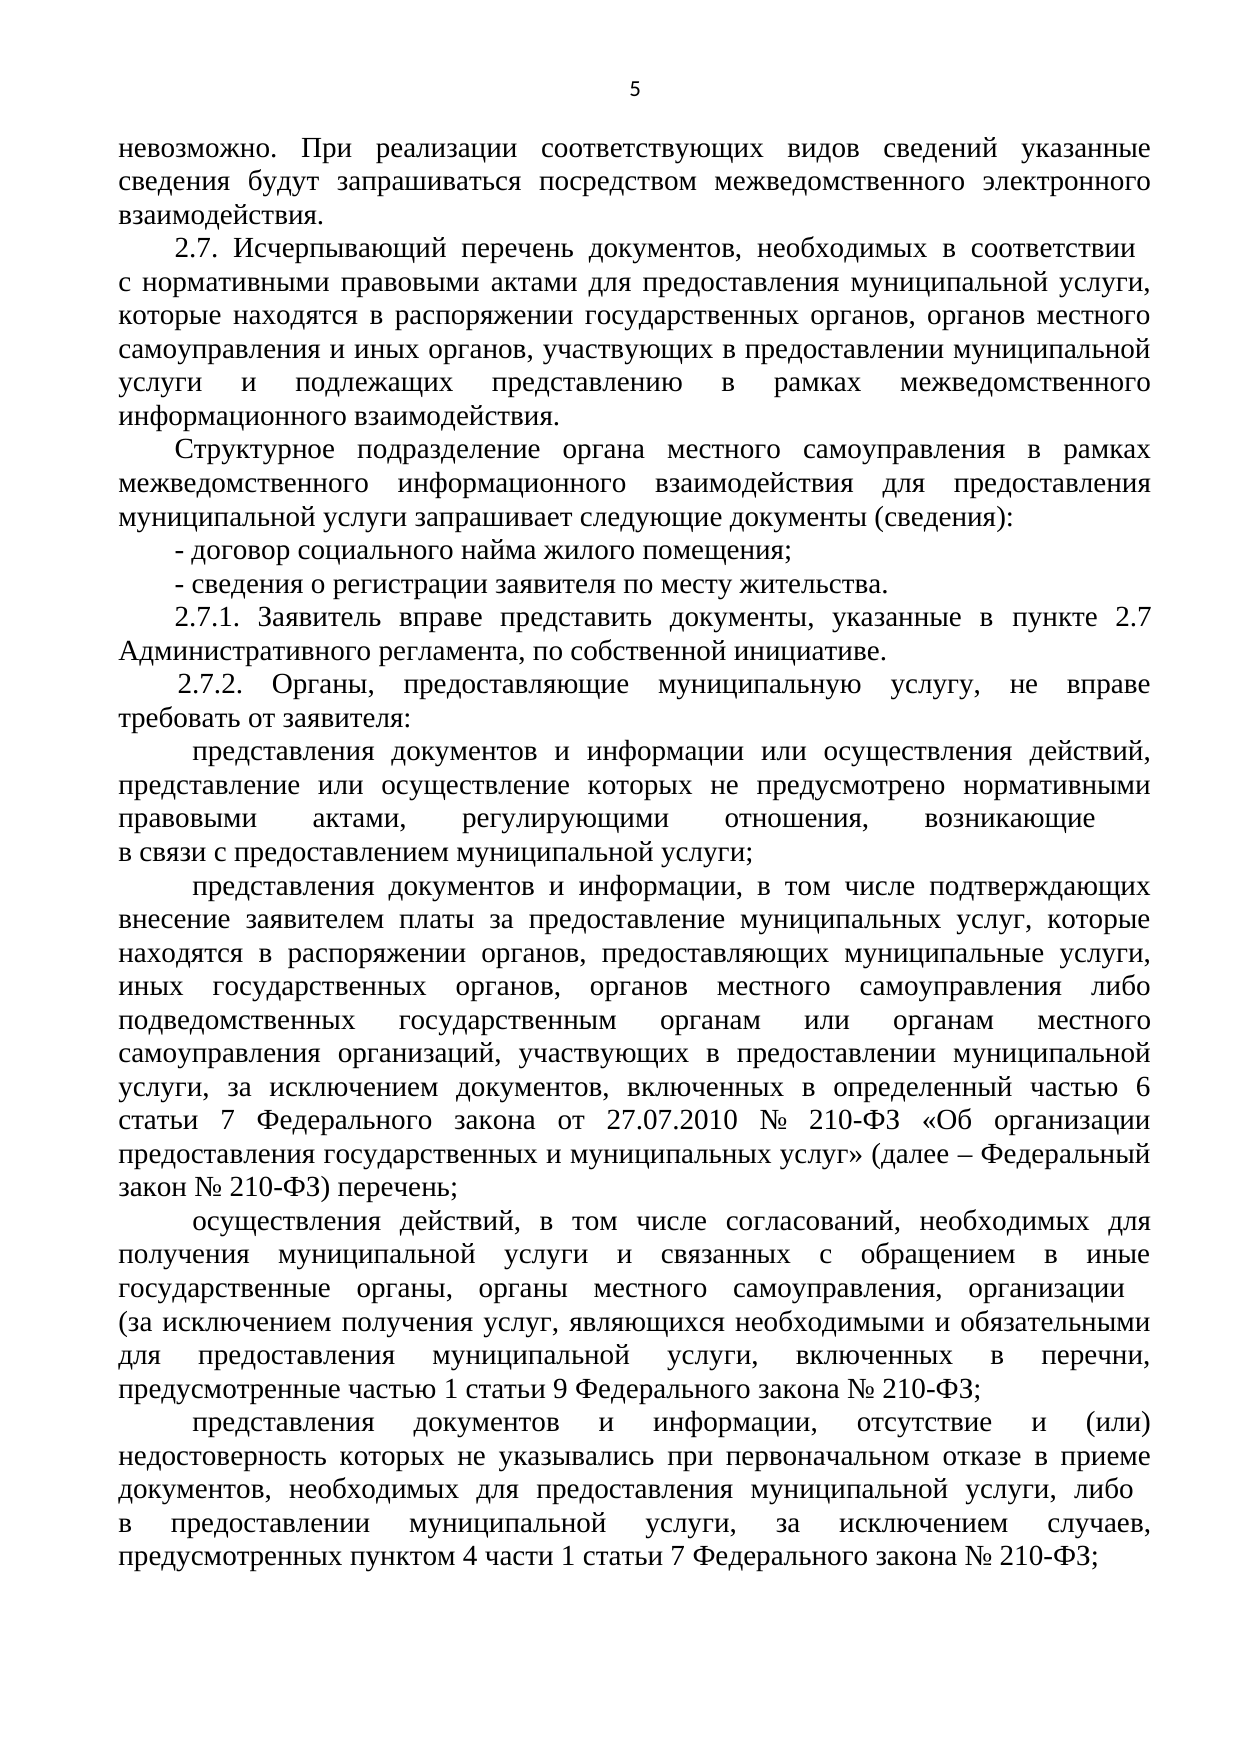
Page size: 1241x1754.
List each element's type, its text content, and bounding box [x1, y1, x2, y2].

text 2.7.2. Органы, предоставляющие муниципальную услугу, не вправе требовать от заявителя: [118, 666, 1152, 733]
text - сведения о регистрации заявителя по месту жительства. [118, 566, 1152, 599]
text Структурное подразделение органа местного самоуправления в рамках межведомственного информационного взаимодействия для предоставления муниципальной услуги запрашивает следующие документы (сведения): [118, 432, 1152, 532]
text 2.7. Исчерпывающий перечень документов, необходимых в соответствии с нормативными правовыми актами для предоставления муниципальной услуги, которые находятся в распоряжении государственных органов, органов местного самоуправления и иных органов, участвующих в предоставлении муниципальной услуги и подлежащих представлению в рамках межведомственного информационного взаимодействия. [118, 230, 1152, 432]
text представления документов и информации, отсутствие и (или) недостоверность которых не указывались при первоначальном отказе в приеме документов, необходимых для предоставления муниципальной услуги, либо в предоставлении муниципальной услуги, за исключением случаев, предусмотренных пунктом 4 части 1 статьи 7 Федерального закона № 210-ФЗ; [118, 1404, 1152, 1572]
text 2.7.1. Заявитель вправе представить документы, указанные в пункте 2.7 Административного регламента, по собственной инициативе. [118, 599, 1152, 666]
text представления документов и информации или осуществления действий, представление или осуществление которых не предусмотрено нормативными правовыми актами, регулирующими отношения, возникающие в связи с предоставлением муниципальной услуги; [118, 733, 1152, 868]
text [118, 130, 1152, 230]
text осуществления действий, в том числе согласований, необходимых для получения муниципальной услуги и связанных с обращением в иные государственные органы, органы местного самоуправления, организации (за исключением получения услуг, являющихся необходимыми и обязательными для предоставления муниципальной услуги, включенных в перечни, предусмотренные частью 1 статьи 9 Федерального закона № 210-ФЗ; [118, 1203, 1152, 1404]
text - договор социального найма жилого помещения; [118, 532, 1152, 566]
text представления документов и информации, в том числе подтверждающих внесение заявителем платы за предоставление муниципальных услуг, которые находятся в распоряжении органов, предоставляющих муниципальные услуги, иных государственных органов, органов местного самоуправления либо подведомственных государственным органам или органам местного самоуправления организаций, участвующих в предоставлении муниципальной услуги, за исключением документов, включенных в определенный частью 6 статьи 7 Федерального закона от 27.07.2010 № 210-ФЗ «Об организации предоставления государственных и муниципальных услуг» (далее – Федеральный закон № 210-ФЗ) перечень; [118, 868, 1152, 1203]
